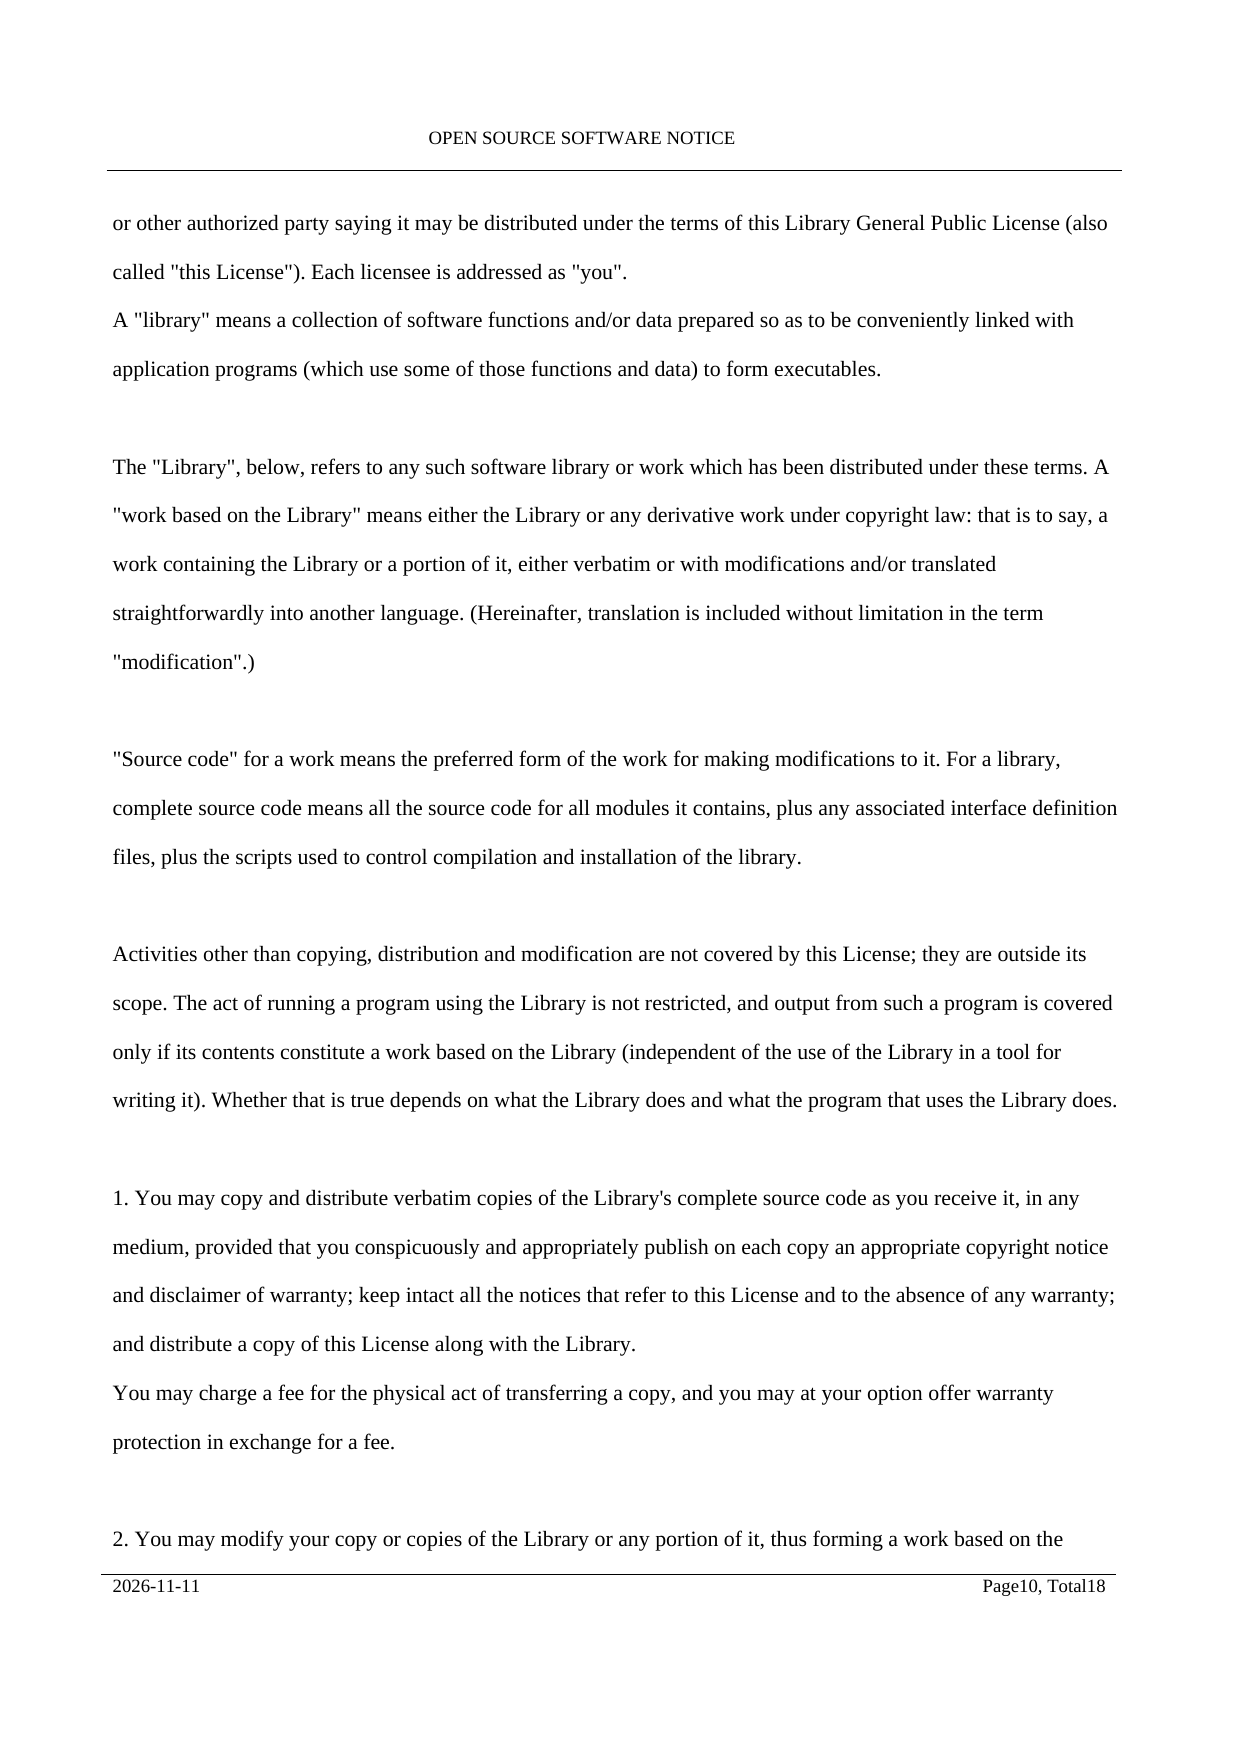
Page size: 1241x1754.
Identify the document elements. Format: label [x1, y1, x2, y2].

text [112, 206, 1128, 1555]
